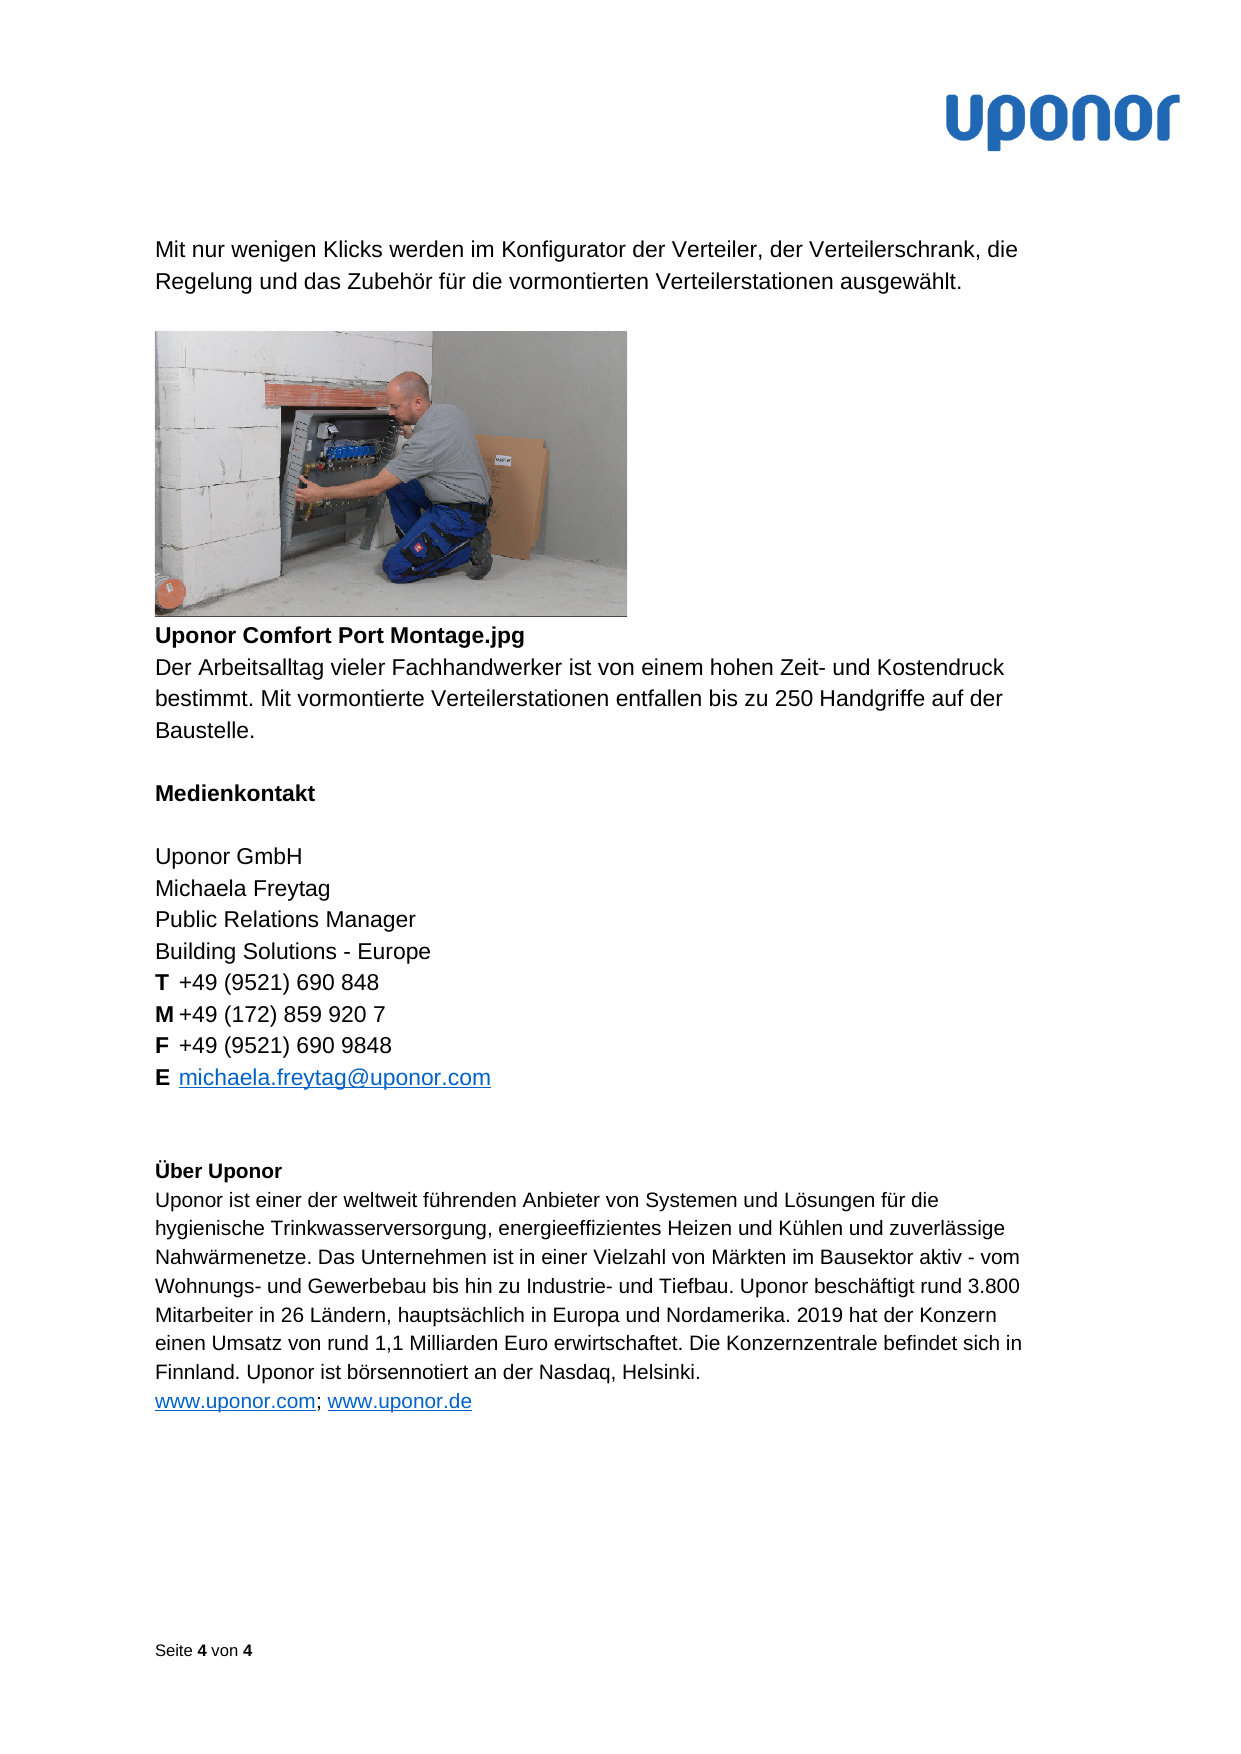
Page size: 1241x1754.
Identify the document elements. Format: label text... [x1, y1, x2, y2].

text Medienkontakt [155, 780, 1034, 806]
text E michaela.freytag@uponor.com [155, 1064, 1034, 1090]
text Uponor ist einer der weltweit führenden Anbieter von Systemen und Lösungen für die hygienische Trinkwasserversorgung, energieeffizientes Heizen und Kühlen und zuverlässige Nahwärmenetze. Das Unternehmen ist in einer Vielzahl von Märkten im Bausektor aktiv - vom Wohnungs- und Gewerbebau bis hin zu Industrie- und Tiefbau. Uponor beschäftigt rund 3.800 Mitarbeiter in 26 Ländern, hauptsächlich in Europa und Nordamerika. 2019 hat der Konzern einen Umsatz von rund 1,1 Milliarden Euro erwirtschaftet. Die Konzernzentrale befindet sich in Finnland. Uponor ist börsennotiert an der Nasdaq, Helsinki. [155, 1187, 1034, 1384]
text F +49 (9521) 690 9848 [155, 1032, 1034, 1059]
text Der Arbeitsalltag vieler Fachhandwerker ist von einem hohen Zeit- und Kostendruck bestimmt. Mit vormontierte Verteilerstationen entfallen bis zu 250 Handgriffe auf der Baustelle. [155, 654, 1034, 743]
text Über Uponor [155, 1159, 1034, 1183]
text Michaela Freytag [155, 875, 1034, 901]
text Uponor Comfort Port Montage.jpg [155, 622, 1034, 648]
text M +49 (172) 859 920 7 [155, 1001, 1034, 1027]
picture [154, 331, 628, 617]
picture [945, 94, 1180, 151]
text Mit nur wenigen Klicks werden im Konfigurator der Verteiler, der Verteilerschrank, die Regelung und das Zubehör für die vormontierten Verteilerstationen ausgewählt. [155, 236, 1034, 294]
text Uponor GmbH [155, 843, 1034, 869]
text T +49 (9521) 690 848 [155, 969, 1034, 996]
text Public Relations Manager [155, 906, 1034, 933]
text www.uponor.com; www.uponor.de [155, 1389, 1034, 1413]
text Building Solutions - Europe [155, 938, 1034, 964]
